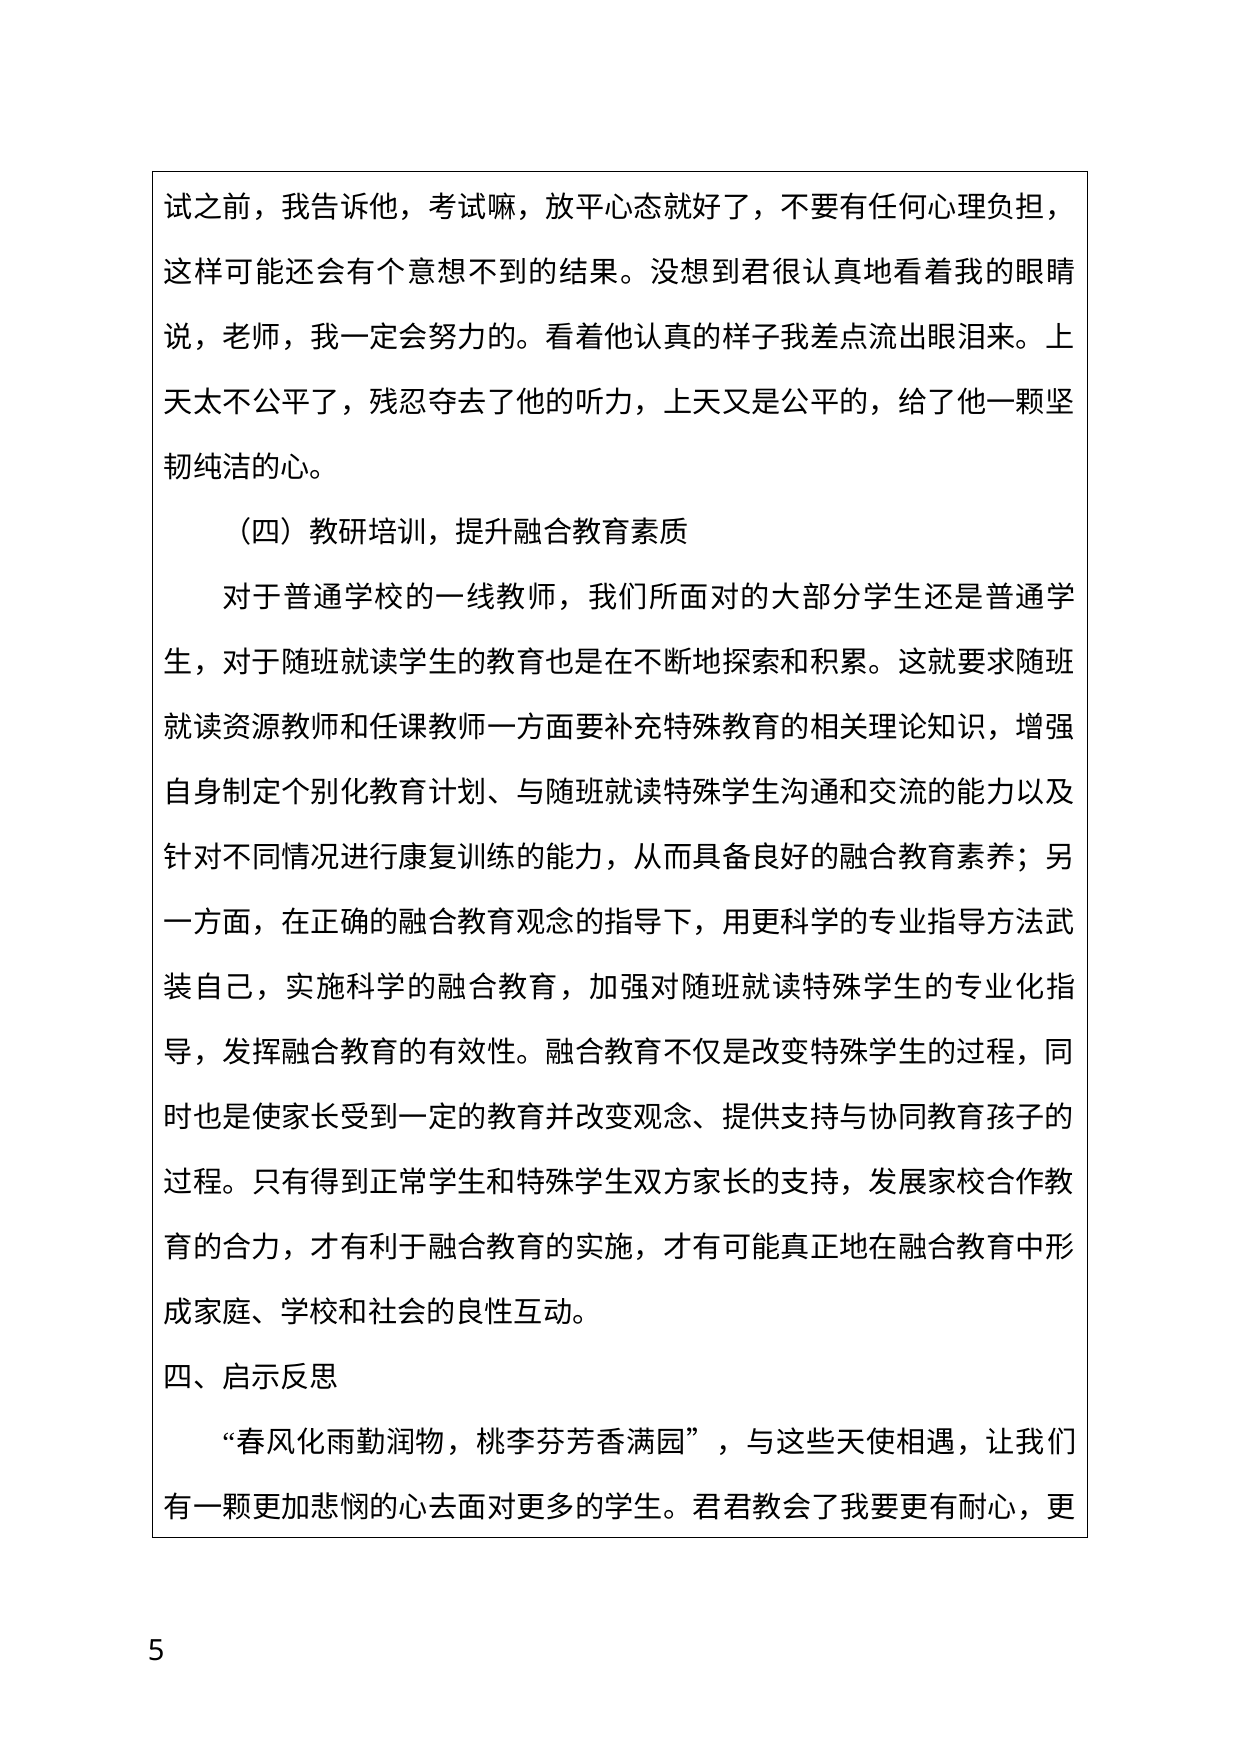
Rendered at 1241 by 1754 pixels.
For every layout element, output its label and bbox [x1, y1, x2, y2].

table_cell [153, 172, 1087, 1537]
